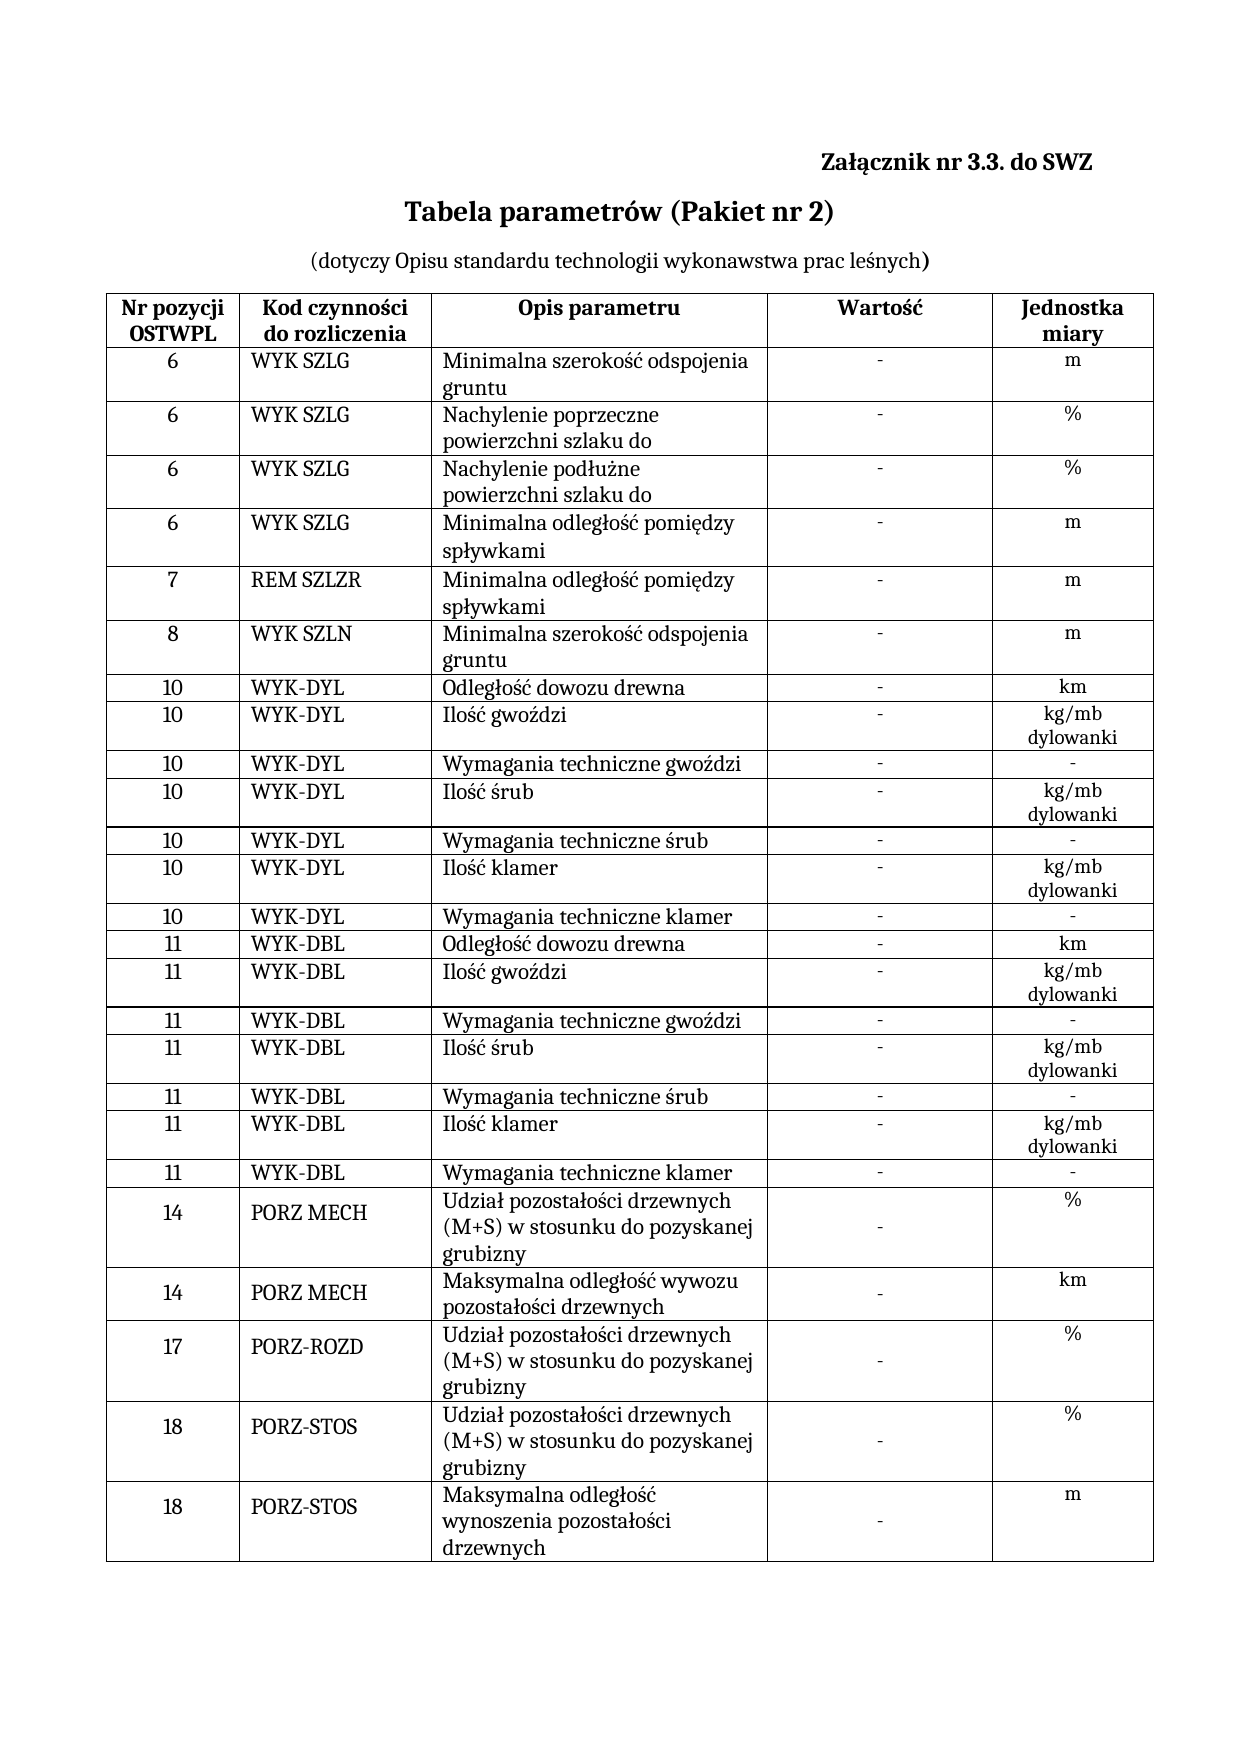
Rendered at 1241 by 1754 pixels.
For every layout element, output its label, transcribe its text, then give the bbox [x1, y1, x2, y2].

table_cell - [768, 959, 992, 1006]
table_cell 10 [107, 751, 239, 777]
table_cell PORZ MECH [240, 1268, 431, 1320]
table_cell 11 [107, 931, 239, 957]
table_cell WYK-DYL [240, 904, 431, 930]
table_cell - [768, 855, 992, 903]
table_cell - [768, 1268, 992, 1320]
table_cell - [768, 348, 992, 401]
table_cell PORZ-STOS [240, 1482, 431, 1561]
table_cell - [993, 828, 1153, 854]
table_cell WYK-DBL [240, 931, 431, 957]
table_cell - [768, 1482, 992, 1561]
table_cell PORZ MECH [240, 1188, 431, 1267]
table_cell - [768, 1084, 992, 1110]
table_cell WYK-DBL [240, 1160, 431, 1187]
table_cell 14 [107, 1268, 239, 1320]
table_cell 11 [107, 1160, 239, 1187]
table_cell 10 [107, 855, 239, 903]
table_cell WYK-DBL [240, 1035, 431, 1083]
table_cell - [768, 456, 992, 508]
table_header Jednostka miary [993, 294, 1153, 347]
table_cell Nachylenie podłużne powierzchni szlaku do [432, 456, 767, 508]
table_cell WYK-DYL [240, 779, 431, 826]
table_cell Minimalna odległość pomiędzy spływkami [432, 509, 767, 566]
table_cell - [768, 1402, 992, 1481]
table_cell Ilość śrub [432, 1035, 767, 1083]
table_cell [432, 1321, 767, 1401]
table_cell 11 [107, 959, 239, 1006]
table_cell % [993, 1321, 1153, 1401]
table_cell - [768, 621, 992, 674]
table_cell % [993, 456, 1153, 508]
table_cell - [768, 1111, 992, 1159]
table_cell 10 [107, 904, 239, 930]
table_header Wartość [768, 294, 992, 347]
table_cell - [768, 567, 992, 620]
table_cell Ilość śrub [432, 779, 767, 826]
table_cell Wymagania techniczne gwoździ [432, 751, 767, 777]
table_cell - [768, 904, 992, 930]
table_cell 6 [107, 509, 239, 566]
table_cell WYK SZLN [240, 621, 431, 674]
table_cell Ilość klamer [432, 1111, 767, 1159]
table_cell % [993, 1402, 1153, 1481]
table_cell - [768, 931, 992, 957]
table_cell % [993, 402, 1153, 454]
table_cell 10 [107, 779, 239, 826]
table_cell Maksymalna odległość wynoszenia pozostałości drzewnych [432, 1482, 767, 1561]
table_cell % [993, 1188, 1153, 1267]
table_cell Minimalna szerokość odspojenia gruntu [432, 621, 767, 674]
table_cell Ilość gwoździ [432, 702, 767, 750]
table_cell 6 [107, 402, 239, 454]
table_header Kod czynności do rozliczenia [240, 294, 431, 347]
table_cell kg/mb dylowanki [993, 1035, 1153, 1083]
table_cell Ilość klamer [432, 855, 767, 903]
table_cell - [993, 1084, 1153, 1110]
table_cell - [768, 779, 992, 826]
table_cell Odległość dowozu drewna [432, 675, 767, 701]
table_cell Nachylenie poprzeczne powierzchni szlaku do [432, 402, 767, 454]
table_cell WYK SZLG [240, 402, 431, 454]
table_header Opis parametru [432, 294, 767, 347]
table_cell 6 [107, 456, 239, 508]
table_cell PORZ-ROZD [240, 1321, 431, 1401]
table_cell REM SZLZR [240, 567, 431, 620]
table_cell 8 [107, 621, 239, 674]
table_cell kg/mb dylowanki [993, 702, 1153, 750]
table_cell m [993, 567, 1153, 620]
table_cell 11 [107, 1008, 239, 1034]
table_cell 11 [107, 1111, 239, 1159]
table_cell WYK-DBL [240, 959, 431, 1006]
table_cell kg/mb dylowanki [993, 855, 1153, 903]
table_cell Odległość dowozu drewna [432, 931, 767, 957]
table_cell 14 [107, 1188, 239, 1267]
table_cell Udział pozostałości drzewnych (M+S) w stosunku do pozyskanej grubizny [432, 1188, 767, 1267]
table_cell - [768, 1008, 992, 1034]
text Tabela parametrów (Pakiet nr 2) [148, 195, 1093, 229]
table_cell WYK-DYL [240, 751, 431, 777]
table_cell - [768, 1160, 992, 1187]
table_cell m [993, 348, 1153, 401]
table_cell 18 [107, 1482, 239, 1561]
table_cell 17 [107, 1321, 239, 1401]
table_cell Wymagania techniczne klamer [432, 1160, 767, 1187]
table_cell - [768, 1321, 992, 1401]
table_cell - [993, 1160, 1153, 1187]
table_cell WYK-DBL [240, 1084, 431, 1110]
table_cell WYK SZLG [240, 456, 431, 508]
table_cell kg/mb dylowanki [993, 1111, 1153, 1159]
table_header Nr pozycji OSTWPL [107, 294, 239, 347]
table_cell - [768, 702, 992, 750]
text Załącznik nr 3.3. do SWZ [148, 148, 1093, 176]
table_cell - [768, 1035, 992, 1083]
table_cell m [993, 621, 1153, 674]
table_cell Wymagania techniczne gwoździ [432, 1008, 767, 1034]
table_cell - [768, 1188, 992, 1267]
table_cell Wymagania techniczne śrub [432, 828, 767, 854]
table_cell WYK SZLG [240, 348, 431, 401]
table_cell WYK-DYL [240, 675, 431, 701]
table_cell kg/mb dylowanki [993, 779, 1153, 826]
text (dotyczy Opisu standardu technologii wykonawstwa prac leśnych) [148, 248, 1093, 274]
table_cell m [993, 509, 1153, 566]
table_cell Wymagania techniczne śrub [432, 1084, 767, 1110]
table_cell 10 [107, 675, 239, 701]
table_cell WYK-DBL [240, 1111, 431, 1159]
table_cell - [768, 509, 992, 566]
table_cell WYK-DBL [240, 1008, 431, 1034]
table_cell 18 [107, 1402, 239, 1481]
table_cell 6 [107, 348, 239, 401]
table_cell kg/mb dylowanki [993, 959, 1153, 1006]
table_cell - [768, 402, 992, 454]
table_cell 10 [107, 702, 239, 750]
table_cell - [768, 751, 992, 777]
table_cell PORZ-STOS [240, 1402, 431, 1481]
table_cell WYK-DYL [240, 702, 431, 750]
table_cell km [993, 675, 1153, 701]
table_cell m [993, 1482, 1153, 1561]
table_cell 10 [107, 828, 239, 854]
table_cell - [993, 1008, 1153, 1034]
table_cell km [993, 1268, 1153, 1320]
table_cell - [768, 828, 992, 854]
table_cell - [993, 904, 1153, 930]
table_cell - [993, 751, 1153, 777]
table_cell Wymagania techniczne klamer [432, 904, 767, 930]
table_cell km [993, 931, 1153, 957]
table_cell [432, 1402, 767, 1481]
table_cell 11 [107, 1084, 239, 1110]
table_cell WYK SZLG [240, 509, 431, 566]
table_cell Minimalna szerokość odspojenia gruntu [432, 348, 767, 401]
table_cell 7 [107, 567, 239, 620]
table_cell Maksymalna odległość wywozu pozostałości drzewnych [432, 1268, 767, 1320]
table_cell WYK-DYL [240, 828, 431, 854]
table_cell Minimalna odległość pomiędzy spływkami [432, 567, 767, 620]
table_cell Ilość gwoździ [432, 959, 767, 1006]
table_cell WYK-DYL [240, 855, 431, 903]
table_cell 11 [107, 1035, 239, 1083]
table_cell - [768, 675, 992, 701]
